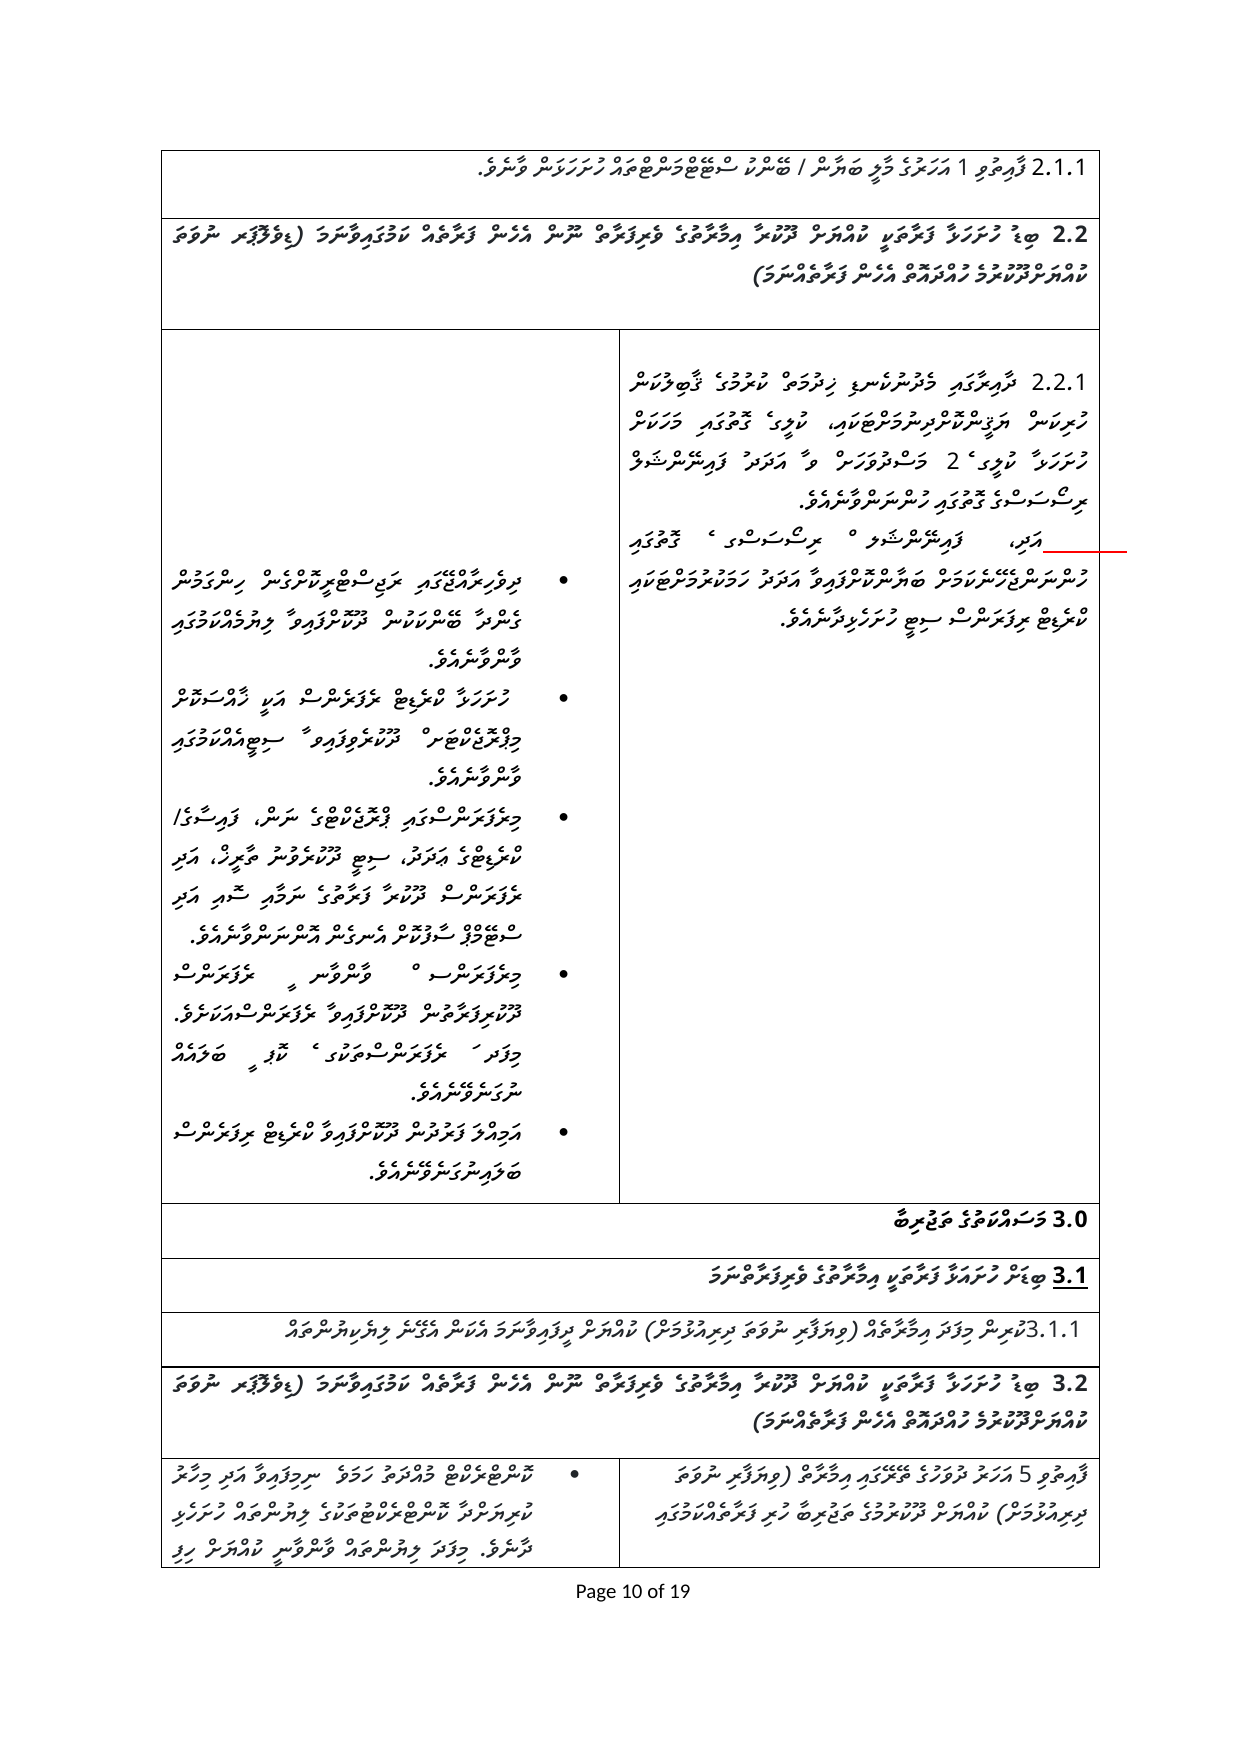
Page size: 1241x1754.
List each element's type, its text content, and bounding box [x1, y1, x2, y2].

table_cell 2.1.1 ފާއިތުވި 1 އަހަރުގެ މާލީ ބަޔާން / ބޭންކު ސްޓޭޓްމަންޓްތައް ހުށަހަޅަން ވާނެވެ. [162, 151, 1099, 217]
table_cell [162, 1459, 619, 1567]
table_cell 3.2 ބިޑު ހުށަހަޅާ ފަރާތަކީ ކުއްޔަށް ދޫކުރާ އިމާރާތުގެ ވެރިފަރާތް ނޫން އެހެން ފަރާތެއް ކަމުގައިވާނަމަ (ޑިވެލޮޕަރ ނުވަތަ ކުއްޔަށްދޫކުރުމެ ހުއްދައޮތް އެހެން ފަރާތެއްނަމަ) [162, 1368, 1099, 1457]
table_cell ދިވެހިރާއްޖޭގައި ރަޖިސްޓްރީކޮށްގެން ހިންގަމުން ގެންދާ ބޭންކަކުން ދޫކޮށްފައިވާ ލިޔުމެއްކަމުގައި ވާންވާނެއެވެ. ހުށަހަޅާ ކްރެޑިޓް ރެފަރެންސް އަކީ ޚާއްސަކޮށް މިޕްރޮޖެކްޓަށް ދޫކުރެވިފައިވާ ސިޓީއެއްކަމުގައި ވާންވާނެއެވެ. މިރެފަރަންސްގައި ޕްރޮޖެކްޓްގެ ނަން، ފައިސާގެ/ ކްރެޑިޓްގެ ޢަދަދު، ސިޓީ ދޫކުރެވުނު ތާރީޚް، އަދި ރެފަރަންސް ދޫކުރާ ފަރާތުގެ ނަމާއި ސޮއި އަދި ސްޓޭމްޕް ސާފުކޮށް އެނގެން އޮންނަންވާނެއެވެ. މިރެފަރަންސް ވާންވާނީ ރެފަރަންސް ދޫކުރިފަރާތުން ދޫކޮށްފައިވާ ރެފަރަންސްއަކަށެވެ. މިފަދަ ރެފަރަންސްތަކުގެ ކޮޕީ ބަލައެއް ނުގަނެވޭނެއެވެ. އަމިއްލަ ފަރުދުން ދޫކޮށްފައިވާ ކްރެޑިޓް ރިފަރެންސް ބަލައިނުގަނެވޭނެއެވެ. [162, 330, 619, 1202]
table_cell 2.2 ބިޑު ހުށަހަޅާ ފަރާތަކީ ކުއްޔަށް ދޫކުރާ އިމާރާތުގެ ވެރިފަރާތް ނޫން އެހެން ފަރާތެއް ކަމުގައިވާނަމަ (ޑިވެލޮޕަރ ނުވަތަ ކުއްޔަށްދޫކުރުމެ ހުއްދައޮތް އެހެން ފަރާތެއްނަމަ) [162, 219, 1099, 329]
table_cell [620, 1459, 1099, 1567]
table_cell 3.1 ބިޑަށް ހުށައަޅާ ފަރާތަކީ އިމާރާތުގެ ވެރިފަރާތްނަމަ [162, 1259, 1099, 1312]
table_cell 3.1.1ކުރިން މިފަދަ އިމާރާތެއް (ވިޔަފާރި ނުވަތަ ދިރިއުޅުމަށް) ކުއްޔަށް ދީފައިވާނަމަ އެކަން އެގޭނެ ލިޔެކިޔުންތައް [162, 1313, 1099, 1366]
table_cell 2.2.1 ދާއިރާގައި މެދުނުކެނޑި ޚިދުމަތް ކުރުމުގެ ޤާބިލުކަން ހުރިކަން ޔަޤީންކޮށްދިނުމަށްޓަކައި، ކުލީގެ ގޮތުގައި މަހަކަށް ހުށަހަޅާ ކުލީގެ 2 މަސްދުވަހަށް ވާ އަދަދު ފައިނޭންޝަލް ރިސޯސަސްގެ ގޮތުގައި ހުންނަންވާނެއެވެ. އަދި، ފައިނޭންޝަލް ރިސޯސަސްގެ ގޮތުގައި ހުންނަންޖެހޭނެކަމަށް ބަޔާންކޮށްފައިވާ އަދަދު ހަމަކުރުމަށްޓަކައި ކްރެޑިޓް ރިފަރަންސް ސިޓީ ހުށަހެޅިދާނެއެވެ. [620, 330, 1099, 1202]
table_cell 3.0 މަސައްކަތުގެ ތަޖުރިބާ [162, 1204, 1099, 1258]
